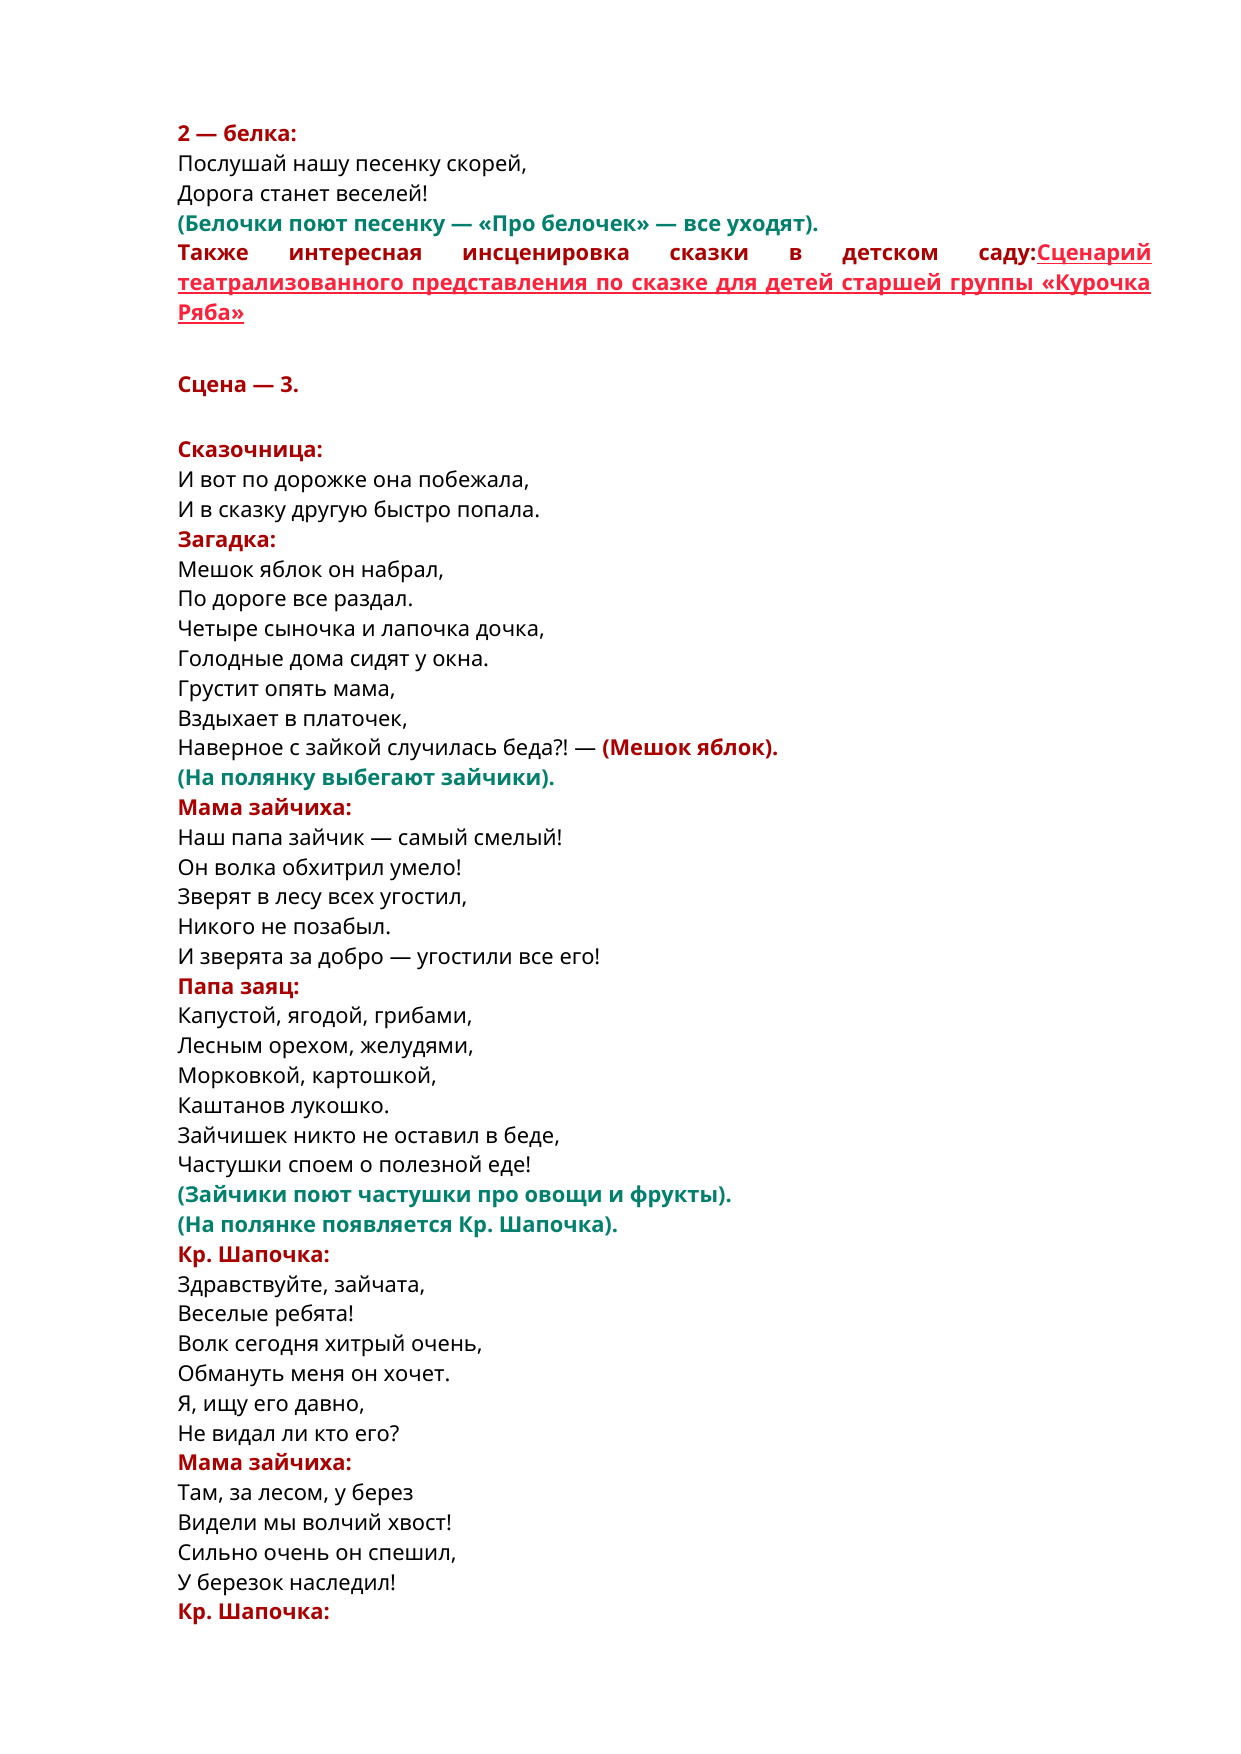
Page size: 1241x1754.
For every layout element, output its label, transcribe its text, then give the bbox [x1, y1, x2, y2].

text Волк сегодня хитрый очень, [177, 1328, 1152, 1358]
text Голодные дома сидят у окна. [177, 643, 1152, 673]
text Мама зайчиха: [177, 1447, 1152, 1477]
text Я, ищу его давно, [177, 1388, 1152, 1418]
text Мешок яблок он набрал, [177, 554, 1152, 583]
text Четыре сыночка и лапочка дочка, [177, 613, 1152, 643]
text Никого не позабыл. [177, 911, 1152, 941]
text И зверята за добро — угостили все его! [177, 941, 1152, 971]
text Он волка обхитрил умело! [177, 852, 1152, 881]
text Сцена — 3. [177, 363, 1152, 398]
text (На полянку выбегают зайчики). [177, 762, 1152, 792]
text Веселые ребята! [177, 1298, 1152, 1328]
text Наш папа зайчик — самый смелый! [177, 822, 1152, 852]
text И в сказку другую быстро попала. [177, 494, 1152, 524]
text Частушки споем о полезной еде! [177, 1149, 1152, 1179]
text Капустой, ягодой, грибами, [177, 1001, 1152, 1030]
text Сказочница: [177, 434, 1152, 464]
text И вот по дорожке она побежала, [177, 464, 1152, 494]
text (Зайчики поют частушки про овощи и фрукты). [177, 1179, 1152, 1209]
text Также интересная инсценировка сказки в детском саду:Сценарий театрализованного представления по сказке для детей старшей группы «Курочка Ряба» [177, 237, 1152, 327]
text Каштанов лукошко. [177, 1090, 1152, 1120]
text У березок наследил! [177, 1567, 1152, 1596]
text По дороге все раздал. [177, 583, 1152, 613]
text (Белочки поют песенку — «Про белочек» — все уходят). [177, 207, 1152, 237]
text Обмануть меня он хочет. [177, 1358, 1152, 1388]
text Морковкой, картошкой, [177, 1060, 1152, 1090]
text Зверят в лесу всех угостил, [177, 881, 1152, 911]
text Грустит опять мама, [177, 673, 1152, 703]
text Видели мы волчий хвост! [177, 1507, 1152, 1537]
text Загадка: [177, 524, 1152, 554]
text (На полянке появляется Кр. Шапочка). [177, 1209, 1152, 1239]
text Вздыхает в платочек, [177, 703, 1152, 732]
text Лесным орехом, желудями, [177, 1030, 1152, 1060]
text Сильно очень он спешил, [177, 1537, 1152, 1567]
text Послушай нашу песенку скорей, [177, 148, 1152, 178]
text Наверное с зайкой случилась беда?! — (Мешок яблок). [177, 732, 1152, 762]
text Дорога станет веселей! [177, 178, 1152, 207]
text Кр. Шапочка: [177, 1596, 1152, 1626]
text Не видал ли кто его? [177, 1418, 1152, 1447]
text Здравствуйте, зайчата, [177, 1269, 1152, 1298]
text 2 — белка: [177, 118, 1152, 148]
text Зайчишек никто не оставил в беде, [177, 1120, 1152, 1149]
text Папа заяц: [177, 971, 1152, 1001]
text Кр. Шапочка: [177, 1239, 1152, 1269]
text Там, за лесом, у берез [177, 1477, 1152, 1507]
text Мама зайчиха: [177, 792, 1152, 822]
